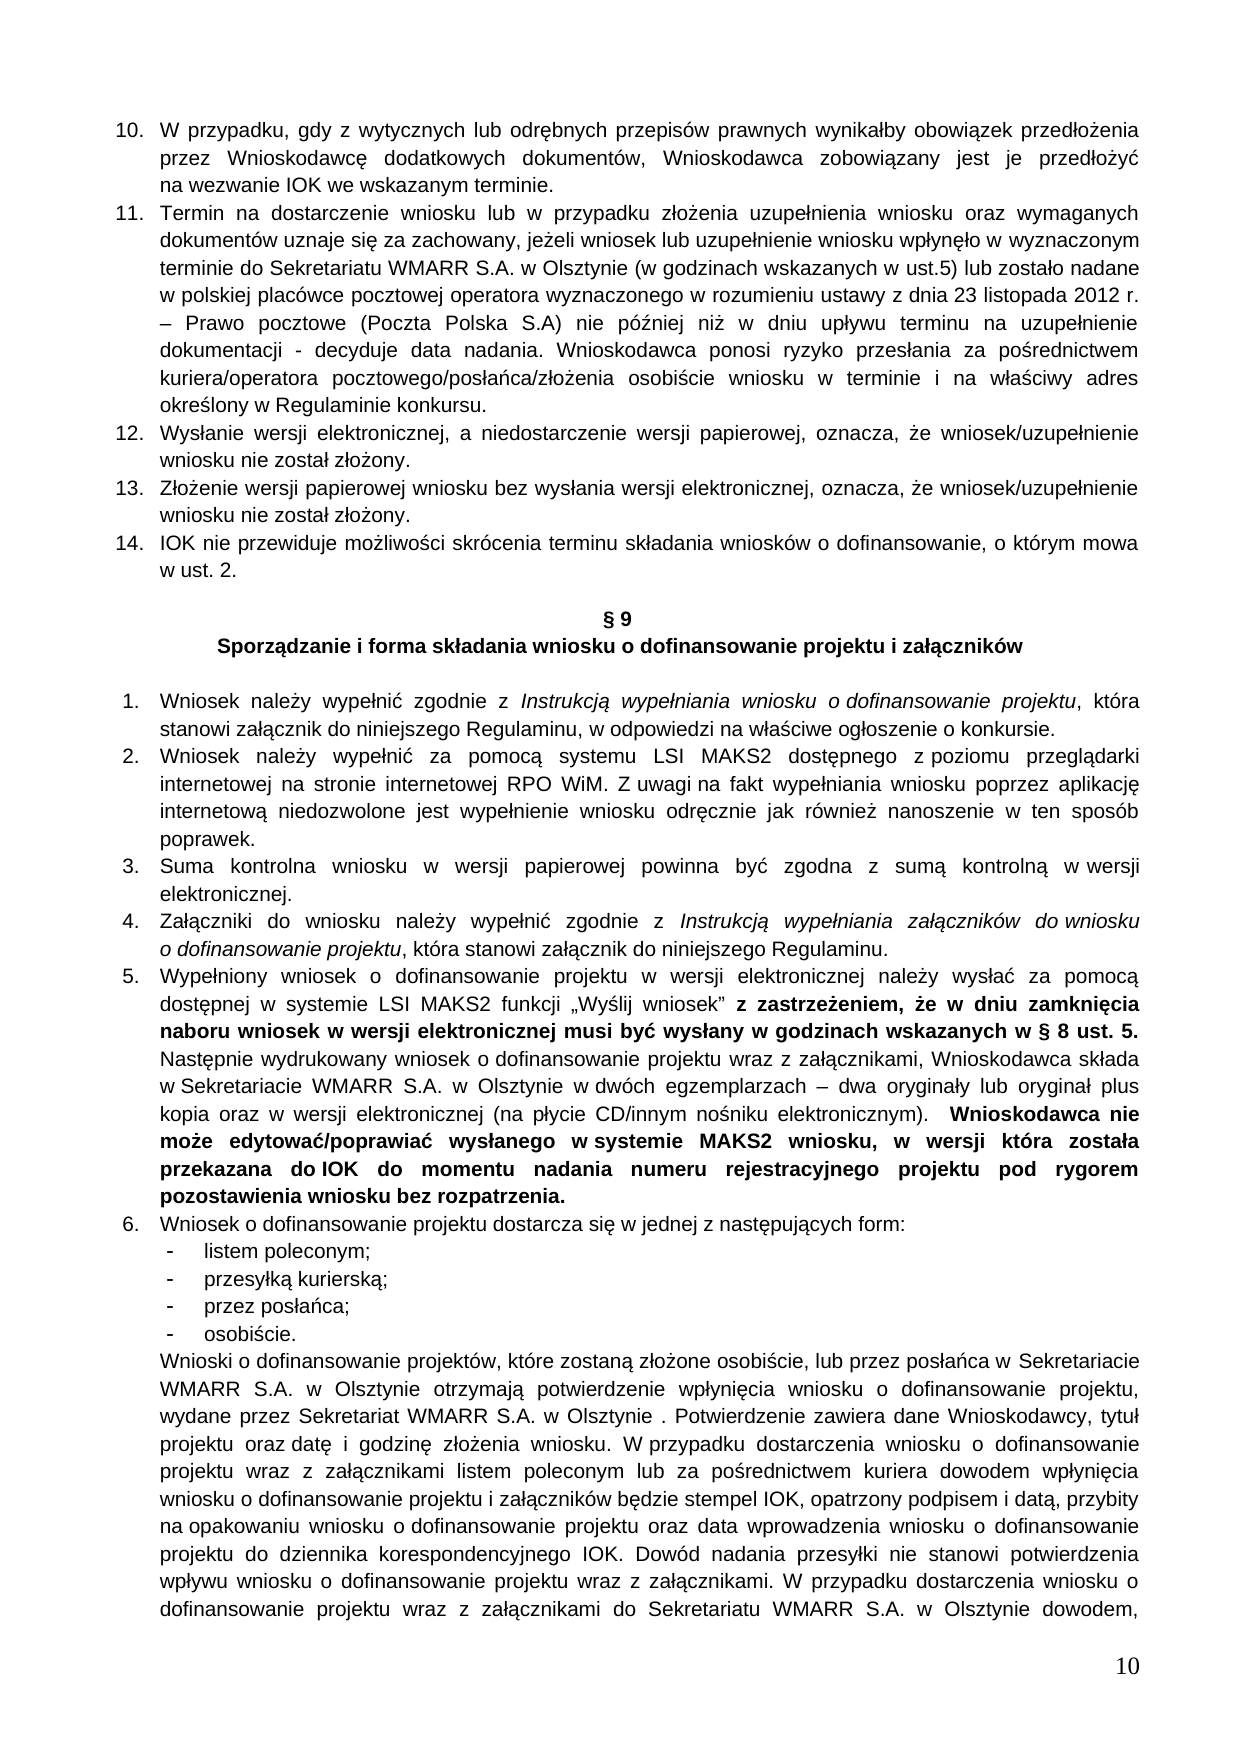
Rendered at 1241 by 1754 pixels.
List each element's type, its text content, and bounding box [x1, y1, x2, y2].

list przez posłańca; [166, 1294, 1140, 1318]
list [159, 1349, 1140, 1621]
list Złożenie wersji papierowej wniosku bez wysłania wersji elektronicznej, oznacza, że wniosek/uzupełnienie wniosku nie został złożony. [115, 476, 1140, 527]
list osobiście. [166, 1322, 1140, 1346]
list Załączniki do wniosku należy wypełnić zgodnie z Instrukcją wypełniania załączników do wniosku o dofinansowanie projektu, która stanowi załącznik do niniejszego Regulaminu. [122, 909, 1140, 960]
list Wniosek należy wypełnić za pomocą systemu LSI MAKS2 dostępnego z poziomu przeglądarki internetowej na stronie internetowej RPO WiM. Z uwagi na fakt wypełniania wniosku poprzez aplikację internetową niedozwolone jest wypełnienie wniosku odręcznie jak również nanoszenie w ten sposób poprawek. [122, 744, 1140, 850]
list Termin na dostarczenie wniosku lub w przypadku złożenia uzupełnienia wniosku oraz wymaganych dokumentów uznaje się za zachowany, jeżeli wniosek lub uzupełnienie wniosku wpłynęło w wyznaczonym terminie do Sekretariatu WMARR S.A. w Olsztynie (w godzinach wskazanych w ust.5) lub zostało nadane w polskiej placówce pocztowej operatora wyznaczonego w rozumieniu ustawy z dnia 23 listopada 2012 r. – Prawo pocztowe (Poczta Polska S.A) nie później niż w dniu upływu terminu na uzupełnienie dokumentacji - decyduje data nadania. Wnioskodawca ponosi ryzyko przesłania za pośrednictwem kuriera/operatora pocztowego/posłańca/złożenia osobiście wniosku w terminie i na właściwy adres określony w Regulaminie konkursu. [115, 201, 1140, 417]
list Wniosek należy wypełnić zgodnie z Instrukcją wypełniania wniosku o dofinansowanie projektu, która stanowi załącznik do niniejszego Regulaminu, w odpowiedzi na właściwe ogłoszenie o konkursie. [122, 689, 1140, 740]
list przesyłką kurierską; [166, 1267, 1140, 1291]
list W przypadku, gdy z wytycznych lub odrębnych przepisów prawnych wynikałby obowiązek przedłożenia przez Wnioskodawcę dodatkowych dokumentów, Wnioskodawca zobowiązany jest je przedłożyć na wezwanie IOK we wskazanym terminie. [115, 118, 1140, 197]
list Wypełniony wniosek o dofinansowanie projektu w wersji elektronicznej należy wysłać za pomocą dostępnej w systemie LSI MAKS2 funkcji „Wyślij wniosek” z zastrzeżeniem, że w dniu zamknięcia naboru wniosek w wersji elektronicznej musi być wysłany w godzinach wskazanych w § 8 ust. 5. Następnie wydrukowany wniosek o dofinansowanie projektu wraz z załącznikami, Wnioskodawca składa w Sekretariacie WMARR S.A. w Olsztynie w dwóch egzemplarzach – dwa oryginały lub oryginał plus kopia oraz w wersji elektronicznej (na płycie CD/innym nośniku elektronicznym). Wnioskodawca nie może edytować/poprawiać wysłanego w systemie MAKS2 wniosku, w wersji która została przekazana do IOK do momentu nadania numeru rejestracyjnego projektu pod rygorem pozostawienia wniosku bez rozpatrzenia. [122, 964, 1140, 1208]
list listem poleconym; [166, 1239, 1140, 1263]
list Wniosek o dofinansowanie projektu dostarcza się w jednej z następujących form: [122, 1211, 1140, 1235]
list Suma kontrolna wniosku w wersji papierowej powinna być zgodna z sumą kontrolną w wersji elektronicznej. [122, 854, 1140, 905]
list Wysłanie wersji elektronicznej, a niedostarczenie wersji papierowej, oznacza, że wniosek/uzupełnienie wniosku nie został złożony. [115, 421, 1140, 472]
subtitle § 9 Sporządzanie i forma składania wniosku o dofinansowanie projektu i załączników [100, 606, 1140, 658]
list IOK nie przewiduje możliwości skrócenia terminu składania wniosków o dofinansowanie, o którym mowa w ust. 2. [115, 531, 1140, 582]
